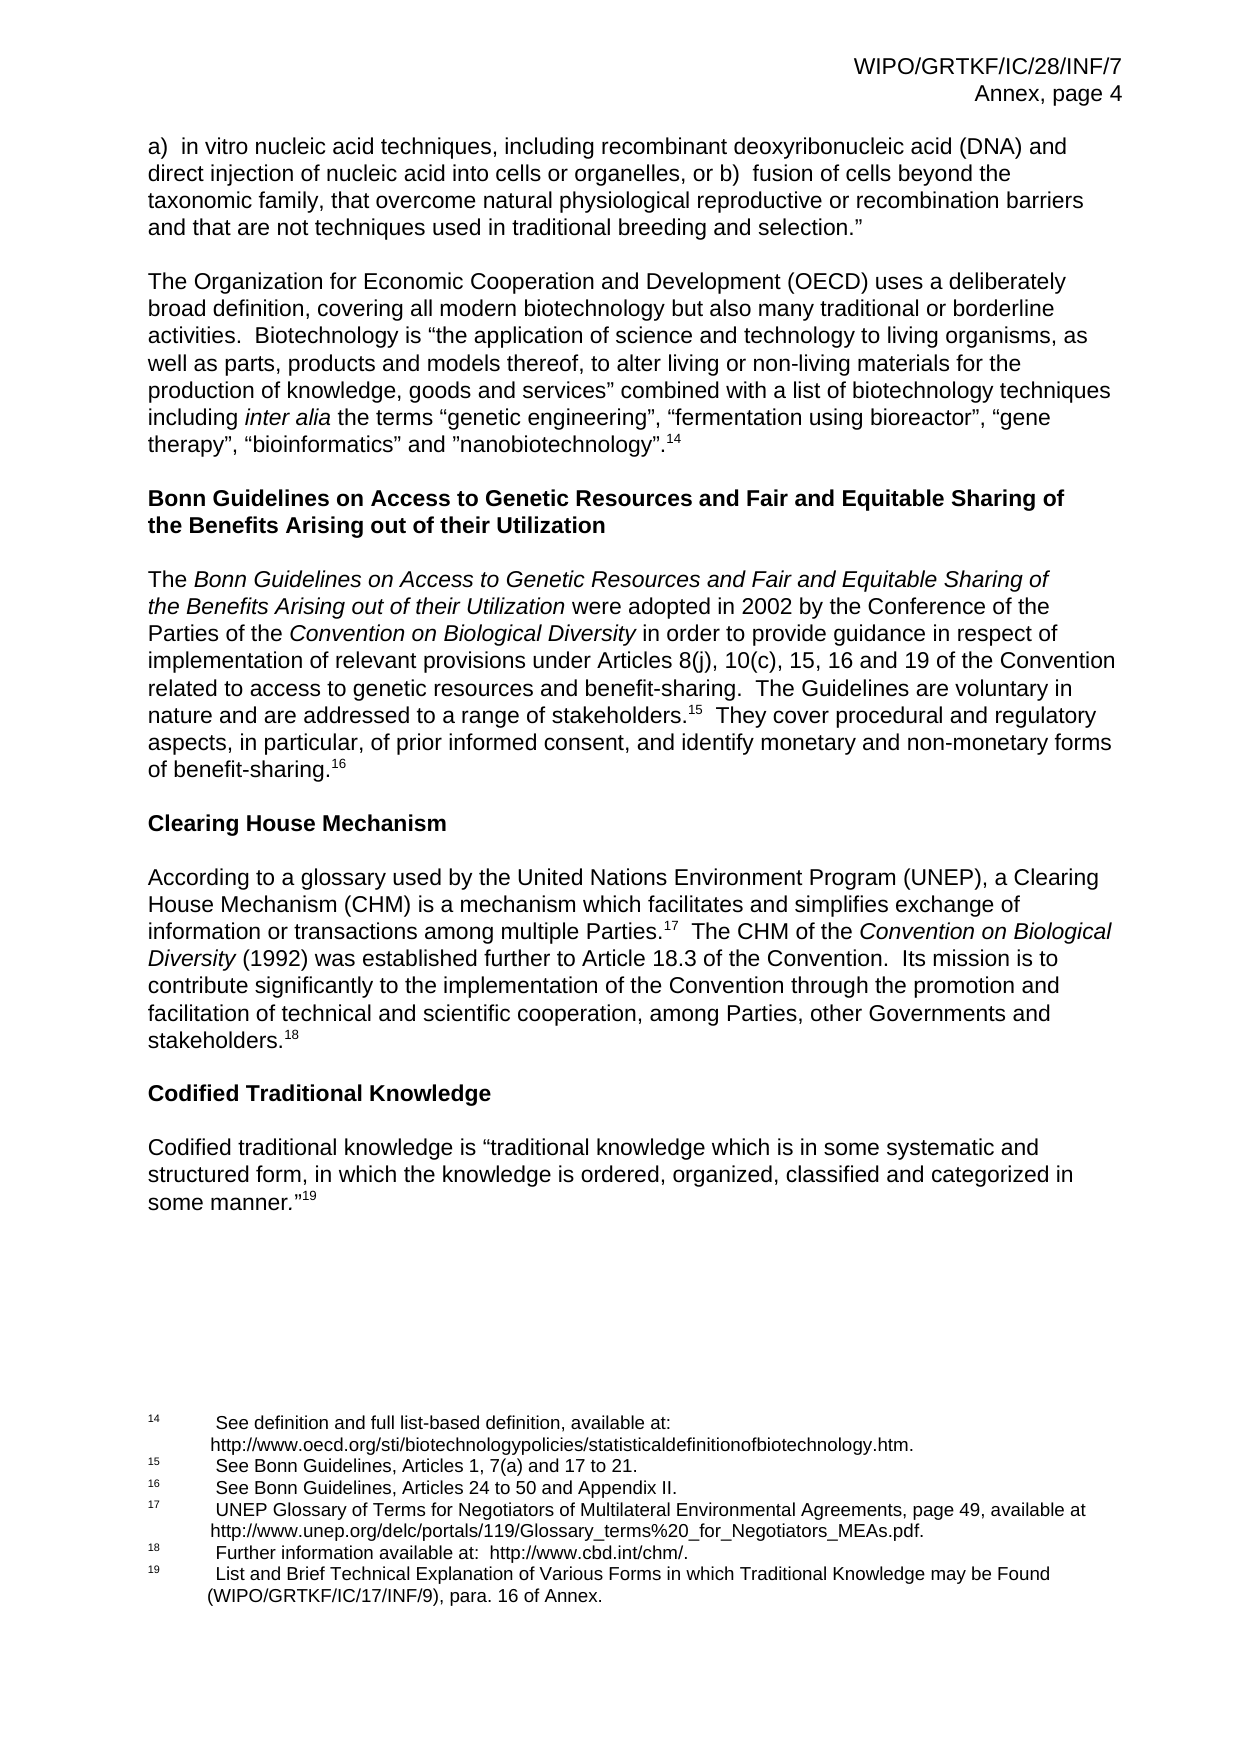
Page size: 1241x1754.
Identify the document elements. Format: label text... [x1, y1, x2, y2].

text The Organization for Economic Cooperation and Development (OECD) uses a deliberately broad definition, covering all modern biotechnology but also many traditional or borderline activities. Biotechnology is “the application of science and technology to living organisms, as well as parts, products and models thereof, to alter living or non-living materials for the production of knowledge, goods and services” combined with a list of biotechnology techniques including inter alia the terms “genetic engineering”, “fermentation using bioreactor”, “gene therapy”, “bioinformatics” and ”nanobiotechnology”. [148, 268, 1122, 457]
text Guidelines on Access to Genetic Resources and Fair and Equitable Sharing of the Benefits Arising out of their Utilization [148, 484, 1122, 538]
text the Benefits Arising out of their Utilization were adopted in 2002 by the Conference of the Parties of the Convention on Biological Diversity in order to provide guidance in respect of implementation of relevant provisions under Articles 8(j), 10(c), 15, 16 and 19 of the Convention related to access to genetic resources and benefit-sharing. The Guidelines are voluntary in nature and are addressed to a range of stakeholders. They cover procedural and regulatory aspects, in particular, of prior informed consent, and identify monetary and non-monetary forms of benefit-sharing. [148, 593, 1122, 782]
text According to a glossary used by the United Nations Environment Program (UNEP), a Clearing House Mechanism (CHM) is a mechanism which facilitates and simplifies exchange of information or transactions among multiple Parties. The CHM of the Convention on Biological Diversity (1992) was established further to Article 18.3 of the Convention. Its mission is to contribute significantly to the implementation of the Convention through the promotion and facilitation of technical and scientific cooperation, among Parties, other Governments and stakeholders. [148, 863, 1122, 1053]
text Clearing House Mechanism [148, 809, 1122, 836]
text The Bonn Guidelines on Access to Genetic Resources and Fair and Equitable Sharing of [148, 566, 1122, 593]
text Codified traditional knowledge is “traditional knowledge which is in some systematic and structured form, in which the knowledge is ordered, organized, classified and categorized in some manner.” [148, 1133, 1122, 1215]
text a) in vitro nucleic acid techniques, including recombinant deoxyribonucleic acid (DNA) and direct injection of nucleic acid into cells or organelles, or b) fusion of cells beyond the taxonomic family, that overcome natural physiological reproductive or recombination barriers and that are not techniques used in traditional breeding and selection.” [148, 132, 1122, 241]
text Codified Traditional Knowledge [148, 1079, 1122, 1106]
